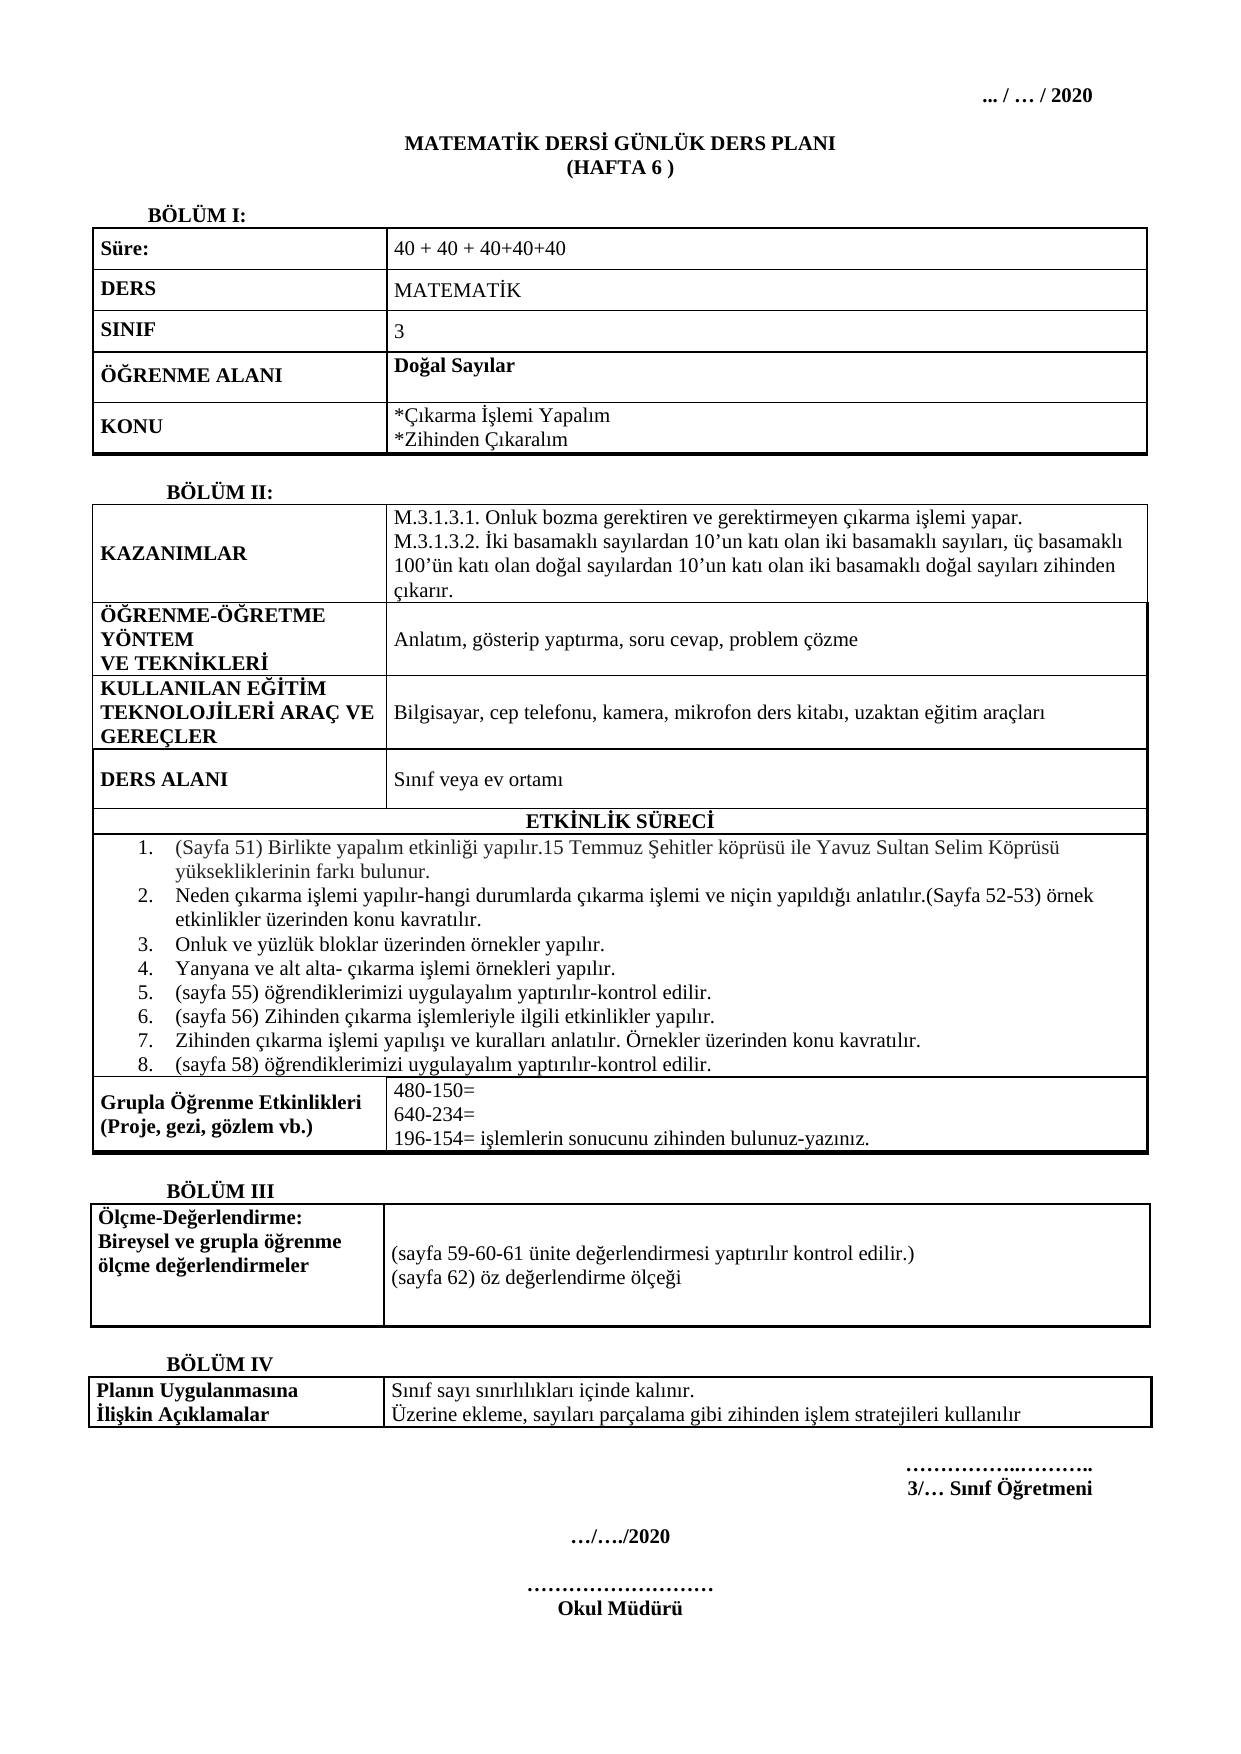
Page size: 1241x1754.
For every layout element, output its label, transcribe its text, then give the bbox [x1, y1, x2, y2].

table_cell Anlatım, gösterip yaptırma, soru cevap, problem çözme [387, 603, 1146, 675]
table_cell ÖĞRENME ALANI [94, 353, 386, 402]
table_cell Doğal Sayılar [388, 353, 1146, 402]
text MATEMATİK DERSİ GÜNLÜK DERS PLANI [148, 131, 1092, 155]
table_cell *Çıkarma İşlemi Yapalım *Zihinden Çıkaralım [388, 403, 1146, 451]
table_cell (Sayfa 51) Birlikte yapalım etkinliği yapılır.15 Temmuz Şehitler köprüsü ile Yavuz Sultan Selim Köprüsü yüksekliklerinin farkı bulunur. Neden çıkarma işlemi yapılır-hangi durumlarda çıkarma işlemi ve niçin yapıldığı anlatılır.(Sayfa 52-53) örnek etkinlikler üzerinden konu kavratılır. Onluk ve yüzlük bloklar üzerinden örnekler yapılır. Yanyana ve alt alta- çıkarma işlemi örnekleri yapılır. (sayfa 55) öğrendiklerimizi uygulayalım yaptırılır-kontrol edilir. (sayfa 56) Zihinden çıkarma işlemleriyle ilgili etkinlikler yapılır. Zihinden çıkarma işlemi yapılışı ve kuralları anlatılır. Örnekler üzerinden konu kavratılır. (sayfa 58) öğrendiklerimizi uygulayalım yaptırılır-kontrol edilir. [94, 835, 1146, 1076]
text ... / … / 2020 [148, 83, 1092, 107]
text BÖLÜM I: [148, 203, 1092, 227]
subtitle BÖLÜM III [148, 1179, 1092, 1203]
table_header Sınıf sayı sınırlılıkları içinde kalınır. Üzerine ekleme, sayıları parçalama gibi zihinden işlem stratejileri kullanılır [385, 1378, 1150, 1426]
text Okul Müdürü [148, 1596, 1092, 1620]
text (HAFTA 6 ) [148, 155, 1092, 179]
table_cell ÖĞRENME-ÖĞRETME YÖNTEM VE TEKNİKLERİ [93, 603, 386, 675]
table_header Ölçme-Değerlendirme: Bireysel ve grupla öğrenme ölçme değerlendirmeler [92, 1205, 383, 1325]
table_header Planın Uygulanmasına İlişkin Açıklamalar [90, 1378, 383, 1426]
table_cell DERS [94, 270, 386, 310]
table_cell SINIF [94, 311, 386, 351]
table_cell Sınıf veya ev ortamı [387, 750, 1146, 807]
table_cell Bilgisayar, cep telefonu, kamera, mikrofon ders kitabı, uzaktan eğitim araçları [387, 676, 1146, 748]
text …/…./2020 [148, 1524, 1092, 1548]
table_cell KONU [94, 403, 386, 451]
table_cell 480-150= 640-234= 196-154= işlemlerin sonucunu zihinden bulunuz-yazınız. [387, 1078, 1146, 1150]
table_header M.3.1.3.1. Onluk bozma gerektiren ve gerektirmeyen çıkarma işlemi yapar. M.3.1.3.2. İki basamaklı sayılardan 10’un katı olan iki basamaklı sayıları, üç basamaklı 100’ün katı olan doğal sayılardan 10’un katı olan iki basamaklı doğal sayıları zihinden çıkarır. [387, 505, 1147, 602]
table_cell KULLANILAN EĞİTİM TEKNOLOJİLERİ ARAÇ VE GEREÇLER [93, 676, 386, 748]
subtitle BÖLÜM IV [148, 1351, 1092, 1376]
table_cell 3 [388, 311, 1146, 351]
text BÖLÜM II: [148, 480, 1092, 504]
table_header 40 + 40 + 40+40+40 [388, 229, 1146, 268]
table_cell DERS ALANI [94, 750, 386, 807]
table_header (sayfa 59-60-61 ünite değerlendirmesi yaptırılır kontrol edilir.) (sayfa 62) öz değerlendirme ölçeği [385, 1205, 1149, 1325]
text ……………..……….. [148, 1452, 1092, 1476]
text 3/… Sınıf Öğretmeni [148, 1476, 1092, 1500]
table_cell ETKİNLİK SÜRECİ [94, 809, 1146, 833]
table_header KAZANIMLAR [93, 505, 386, 602]
table_cell Grupla Öğrenme Etkinlikleri (Proje, gezi, gözlem vb.) [94, 1077, 386, 1150]
text ……………………… [148, 1572, 1092, 1596]
table_cell MATEMATİK [388, 270, 1146, 310]
table_header Süre: [94, 229, 386, 268]
